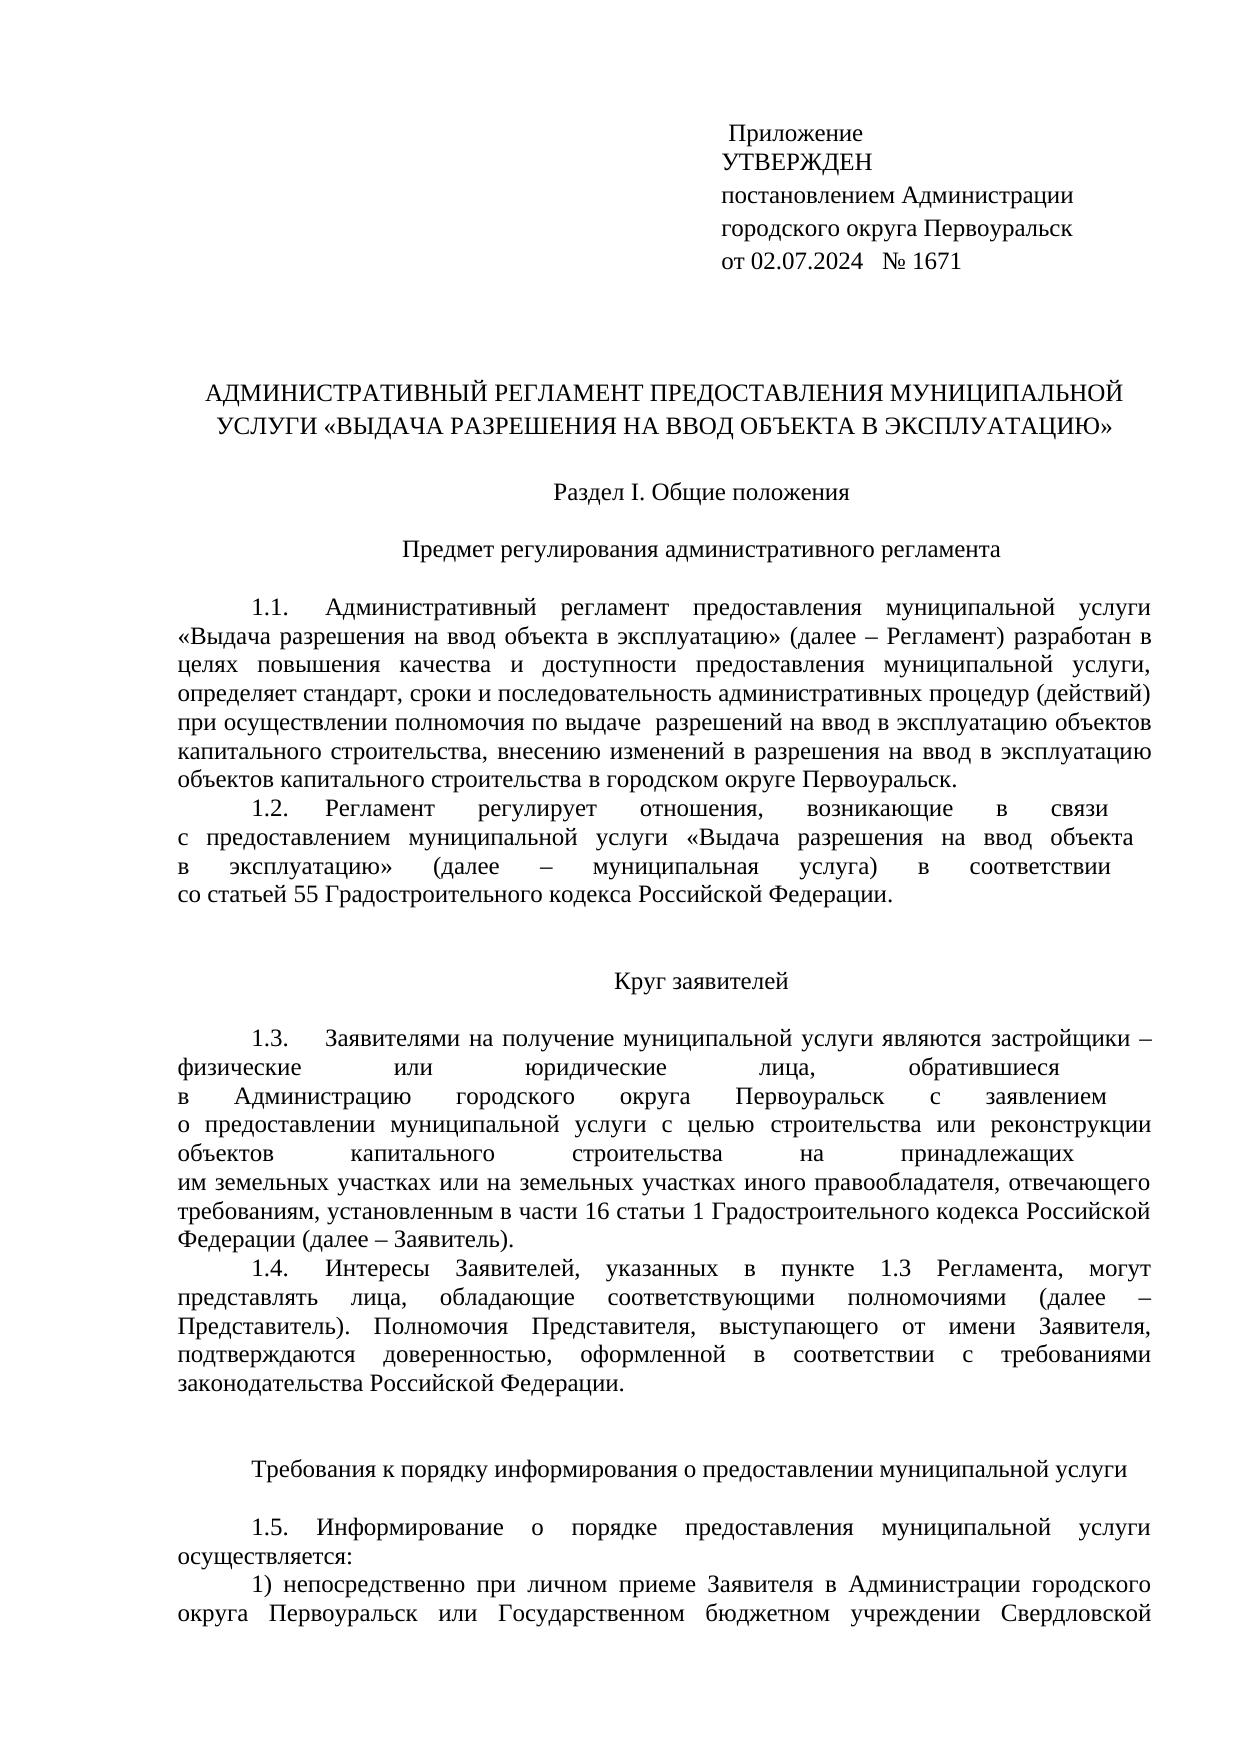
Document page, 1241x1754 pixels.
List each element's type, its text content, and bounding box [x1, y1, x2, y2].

text Требования к порядку информирования о предоставлении муниципальной услуги [177, 1454, 1152, 1483]
text УТВЕРЖДЕН [177, 147, 1152, 176]
text Круг заявителей [177, 966, 1152, 994]
text 1.5. Информирование о порядке предоставления муниципальной услуги осуществляется: [177, 1512, 1152, 1569]
list Интересы Заявителей, указанных в пункте 1.3 Регламента, могут представлять лица, обладающие соответствующими полномочиями (далее – Представитель). Полномочия Представителя, выступающего от имени Заявителя, подтверждаются доверенностью, оформленной в соответствии с требованиями законодательства Российской Федерации. [177, 1253, 1152, 1397]
list Заявителями на получение муниципальной услуги являются застройщики – физические или юридические лица, обратившиеся в Администрацию городского округа Первоуральск с заявлением о предоставлении муниципальной услуги с целью строительства или реконструкции объектов капитального строительства на принадлежащих им земельных участках или на земельных участках иного правообладателя, отвечающего требованиям, установленным в части 16 статьи 1 Градостроительного кодекса Российской Федерации (далее – Заявитель). [177, 1023, 1152, 1253]
list Административный регламент предоставления муниципальной услуги «Выдача разрешения на ввод объекта в эксплуатацию» (далее – Регламент) разработан в целях повышения качества и доступности предоставления муниципальной услуги, определяет стандарт, сроки и последовательность административных процедур (действий) при осуществлении полномочия по выдаче разрешений на ввод в эксплуатацию объектов капитального строительства, внесению изменений в разрешения на ввод в эксплуатацию объектов капитального строительства в городском округе Первоуральск. [177, 592, 1152, 793]
text Раздел I. Общие положения [177, 477, 1152, 506]
text Приложение [177, 118, 1152, 147]
text от 02.07.2024 № 1671 [177, 246, 1152, 275]
list Регламент регулирует отношения, возникающие в связи с предоставлением муниципальной услуги «Выдача разрешения на ввод объекта в эксплуатацию» (далее – муниципальная услуга) в соответствии со статьей 55 Градостроительного кодекса Российской Федерации. [177, 793, 1152, 908]
text городского округа Первоуральск [177, 213, 1152, 242]
text постановлением Администрации [177, 180, 1152, 209]
text Предмет регулирования административного регламента [177, 534, 1152, 563]
text АДМИНИСТРАТИВНЫЙ РЕГЛАМЕНТ ПРЕДОСТАВЛЕНИЯ МУНИЦИПАЛЬНОЙ УСЛУГИ «ВЫДАЧА РАЗРЕШЕНИЯ НА ВВОД ОБЪЕКТА В ЭКСПЛУАТАЦИЮ» [177, 378, 1152, 440]
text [177, 1569, 1152, 1627]
